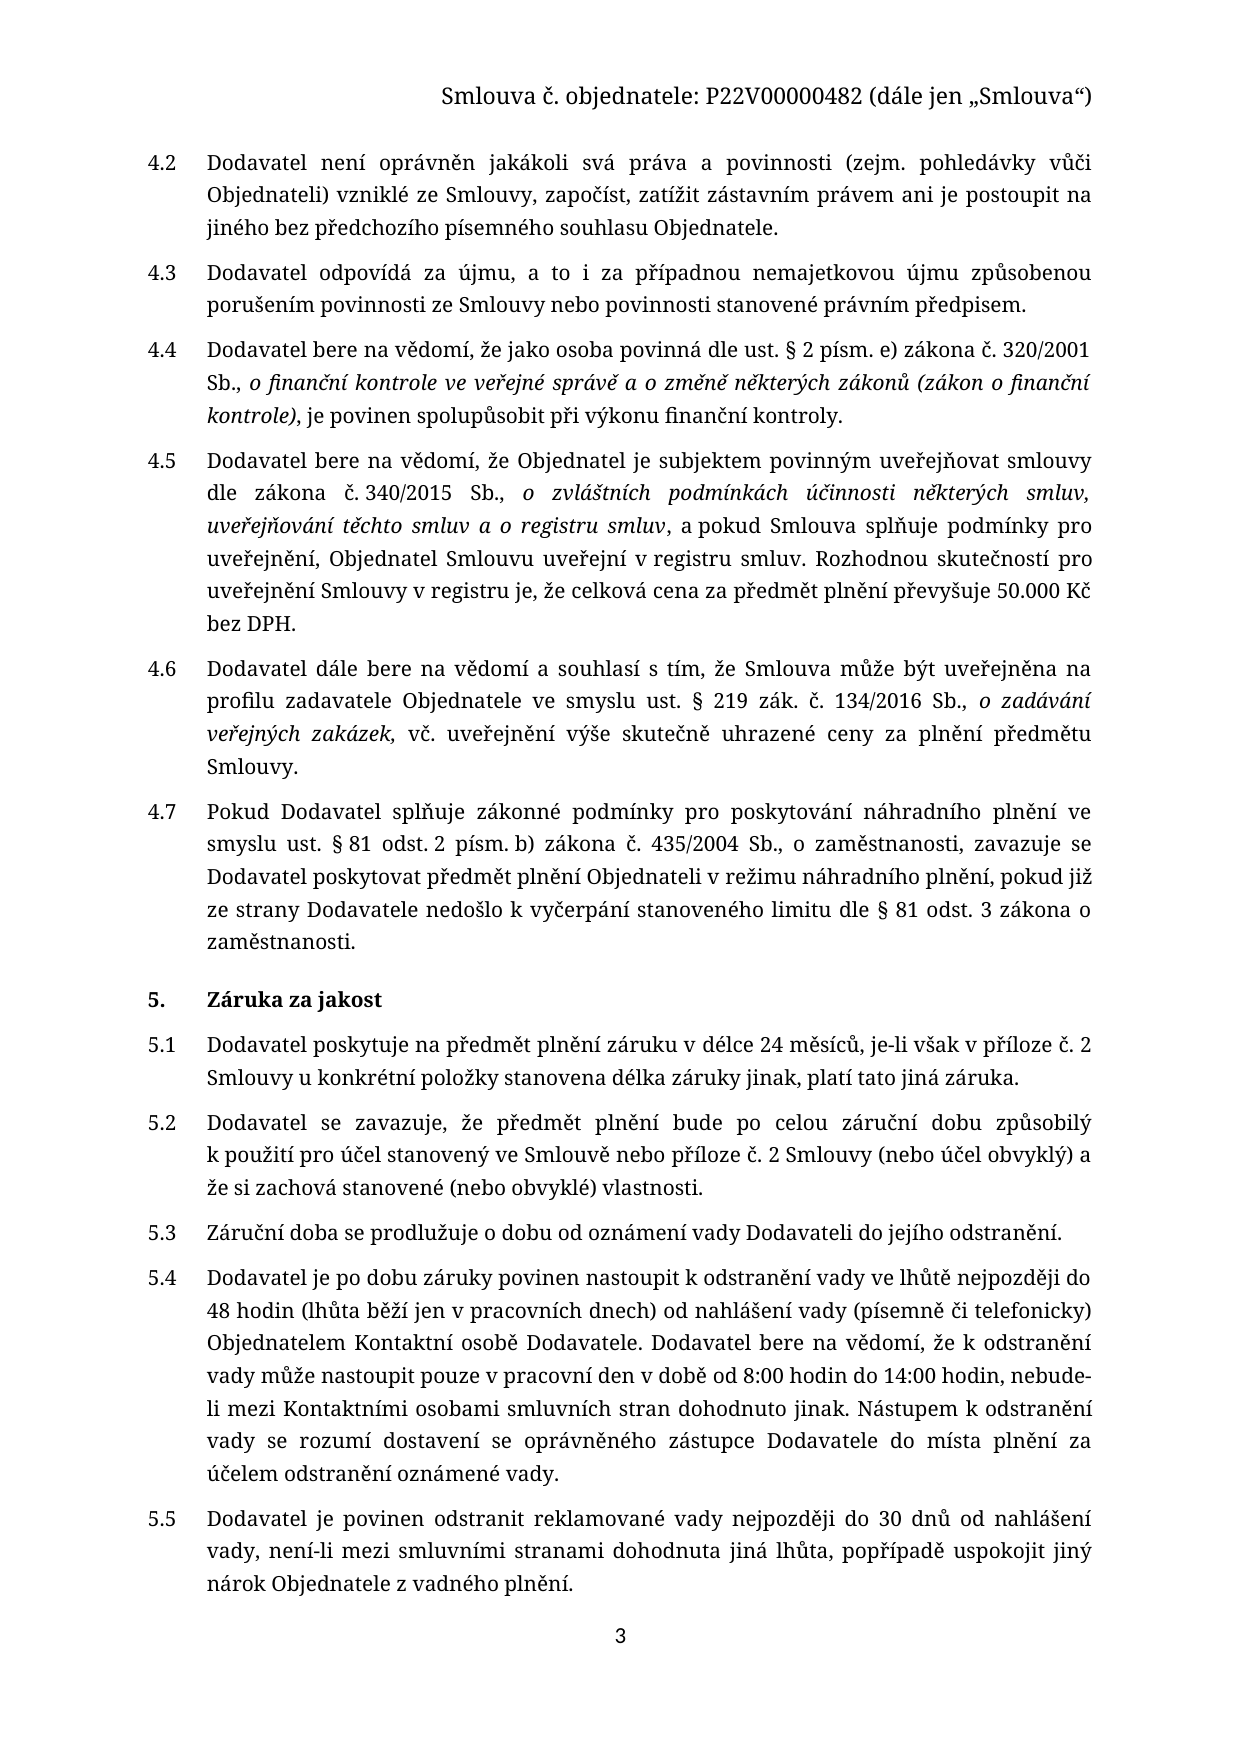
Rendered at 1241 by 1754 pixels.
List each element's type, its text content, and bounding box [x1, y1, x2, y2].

list Dodavatel je po dobu záruky povinen nastoupit k odstranění vady ve lhůtě nejpozději do 48 hodin (lhůta běží jen v pracovních dnech) od nahlášení vady (písemně či telefonicky) Objednatelem Kontaktní osobě Dodavatele. Dodavatel bere na vědomí, že k odstranění vady může nastoupit pouze v pracovní den v době od 8:00 hodin do 14:00 hodin, nebude-li mezi Kontaktními osobami smluvních stran dohodnuto jinak. Nástupem k odstranění vady se rozumí dostavení se oprávněného zástupce Dodavatele do místa plnění za účelem odstranění oznámené vady. [148, 1263, 1093, 1487]
list Dodavatel odpovídá za újmu, a to i za případnou nemajetkovou újmu způsobenou porušením povinnosti ze Smlouvy nebo povinnosti stanovené právním předpisem. [148, 258, 1093, 319]
list Dodavatel poskytuje na předmět plnění záruku v délce 24 měsíců, je-li však v příloze č. 2 Smlouvy u konkrétní položky stanovena délka záruky jinak, platí tato jiná záruka. [148, 1030, 1093, 1091]
list Záruka za jakost [148, 985, 1093, 1013]
list Dodavatel bere na vědomí, že Objednatel je subjektem povinným uveřejňovat smlouvy dle zákona č. 340/2015 Sb., o zvláštních podmínkách účinnosti některých smluv, uveřejňování těchto smluv a o registru smluv, a pokud Smlouva splňuje podmínky pro uveřejnění, Objednatel Smlouvu uveřejní v registru smluv. Rozhodnou skutečností pro uveřejnění Smlouvy v registru je, že celková cena za předmět plnění převyšuje 50.000 Kč bez DPH. [148, 446, 1093, 637]
list Dodavatel není oprávněn jakákoli svá práva a povinnosti (zejm. pohledávky vůči Objednateli) vzniklé ze Smlouvy, započíst, zatížit zástavním právem ani je postoupit na jiného bez předchozího písemného souhlasu Objednatele. [148, 148, 1093, 241]
list Dodavatel dále bere na vědomí a souhlasí s tím, že Smlouva může být uveřejněna na profilu zadavatele Objednatele ve smyslu ust. § 219 zák. č. 134/2016 Sb., o zadávání veřejných zakázek, vč. uveřejnění výše skutečně uhrazené ceny za plnění předmětu Smlouvy. [148, 654, 1093, 780]
list Dodavatel se zavazuje, že předmět plnění bude po celou záruční dobu způsobilý k použití pro účel stanovený ve Smlouvě nebo příloze č. 2 Smlouvy (nebo účel obvyklý) a že si zachová stanovené (nebo obvyklé) vlastnosti. [148, 1108, 1093, 1201]
list Dodavatel bere na vědomí, že jako osoba povinná dle ust. § 2 písm. e) zákona č. 320/2001 Sb., o finanční kontrole ve veřejné správě a o změně některých zákonů (zákon o finanční kontrole), je povinen spolupůsobit při výkonu finanční kontroly. [148, 336, 1093, 429]
list Záruční doba se prodlužuje o dobu od oznámení vady Dodavateli do jejího odstranění. [148, 1218, 1093, 1247]
list Dodavatel je povinen odstranit reklamované vady nejpozději do 30 dnů od nahlášení vady, není-li mezi smluvními stranami dohodnuta jiná lhůta, popřípadě uspokojit jiný nárok Objednatele z vadného plnění. [148, 1504, 1093, 1598]
list Pokud Dodavatel splňuje zákonné podmínky pro poskytování náhradního plnění ve smyslu ust. § 81 odst. 2 písm. b) zákona č. 435/2004 Sb., o zaměstnanosti, zavazuje se Dodavatel poskytovat předmět plnění Objednateli v režimu náhradního plnění, pokud již ze strany Dodavatele nedošlo k vyčerpání stanoveného limitu dle § 81 odst. 3 zákona o zaměstnanosti. [148, 797, 1093, 956]
